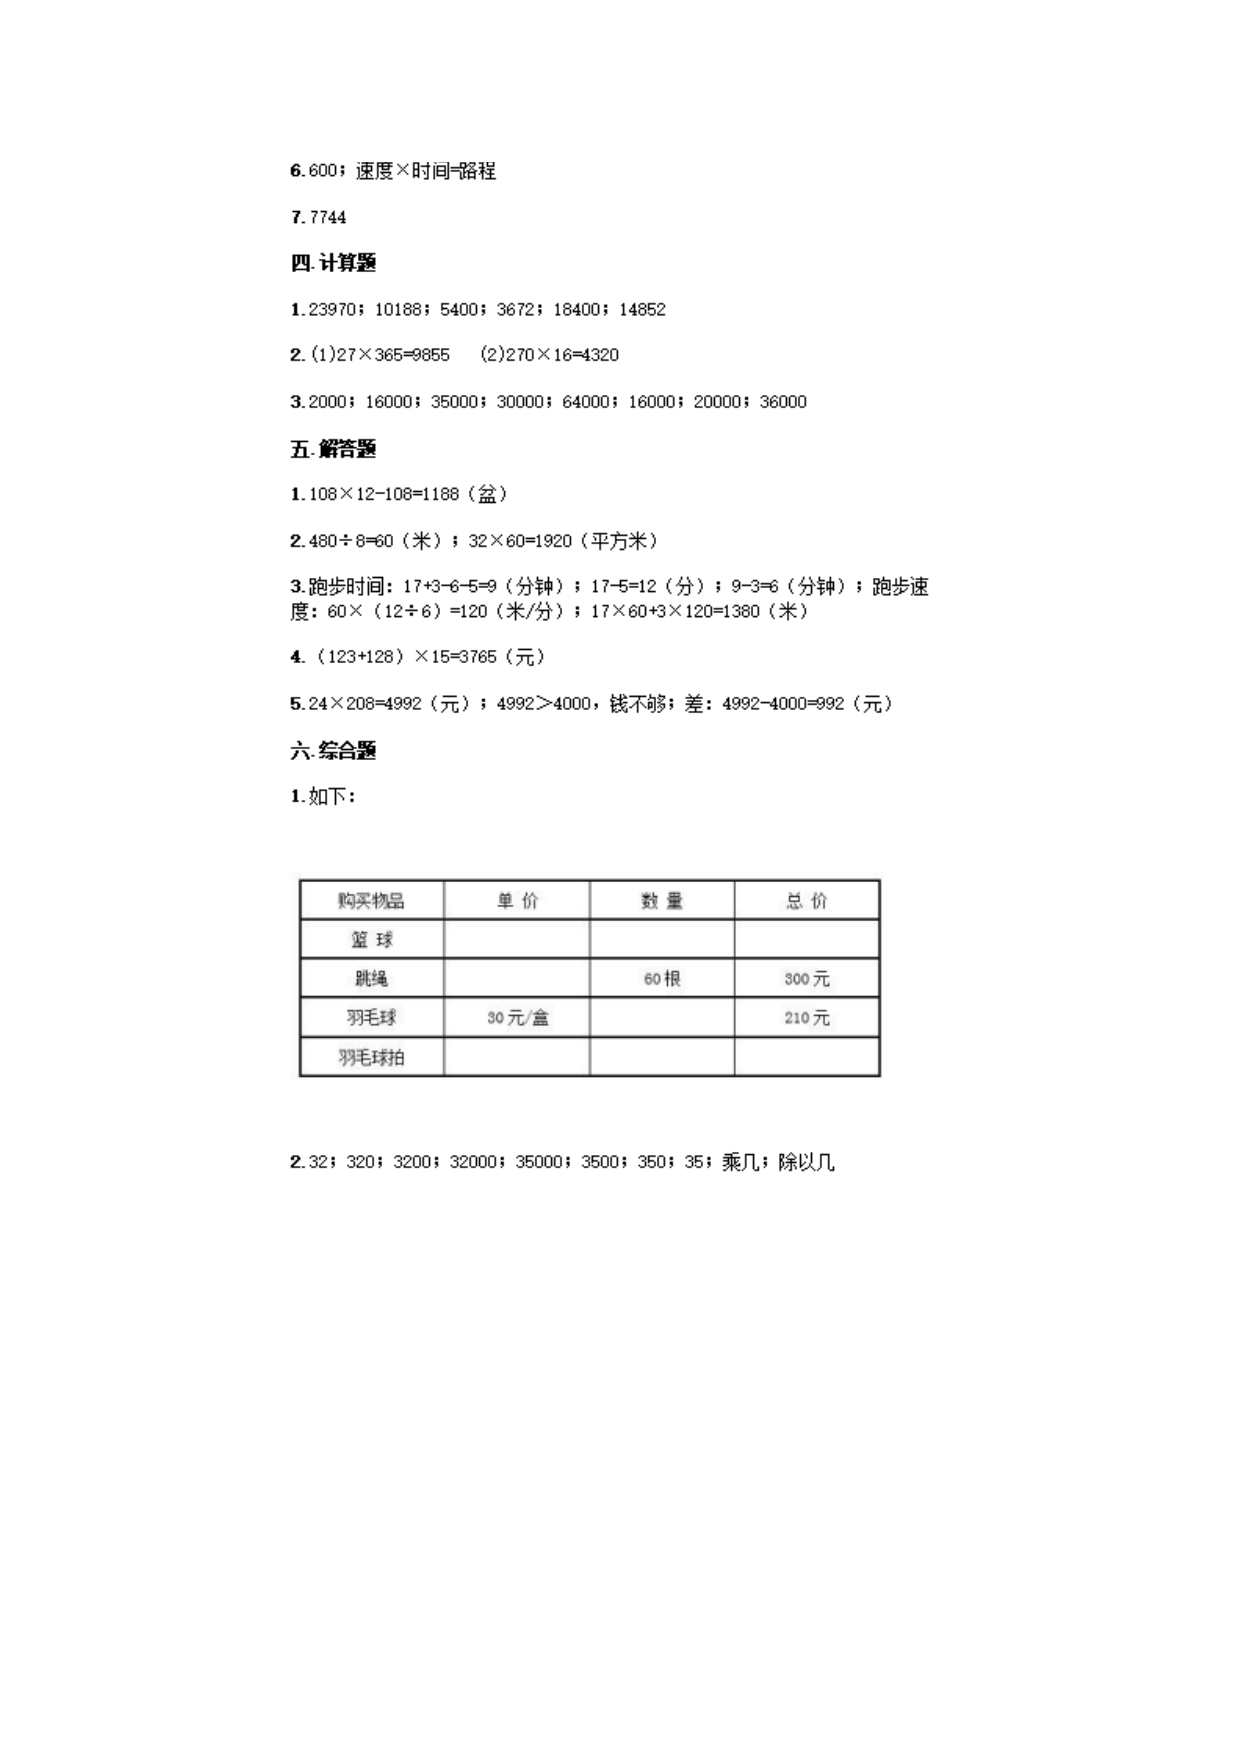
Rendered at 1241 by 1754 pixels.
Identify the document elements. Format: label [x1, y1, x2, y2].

picture [263, 162, 977, 1201]
